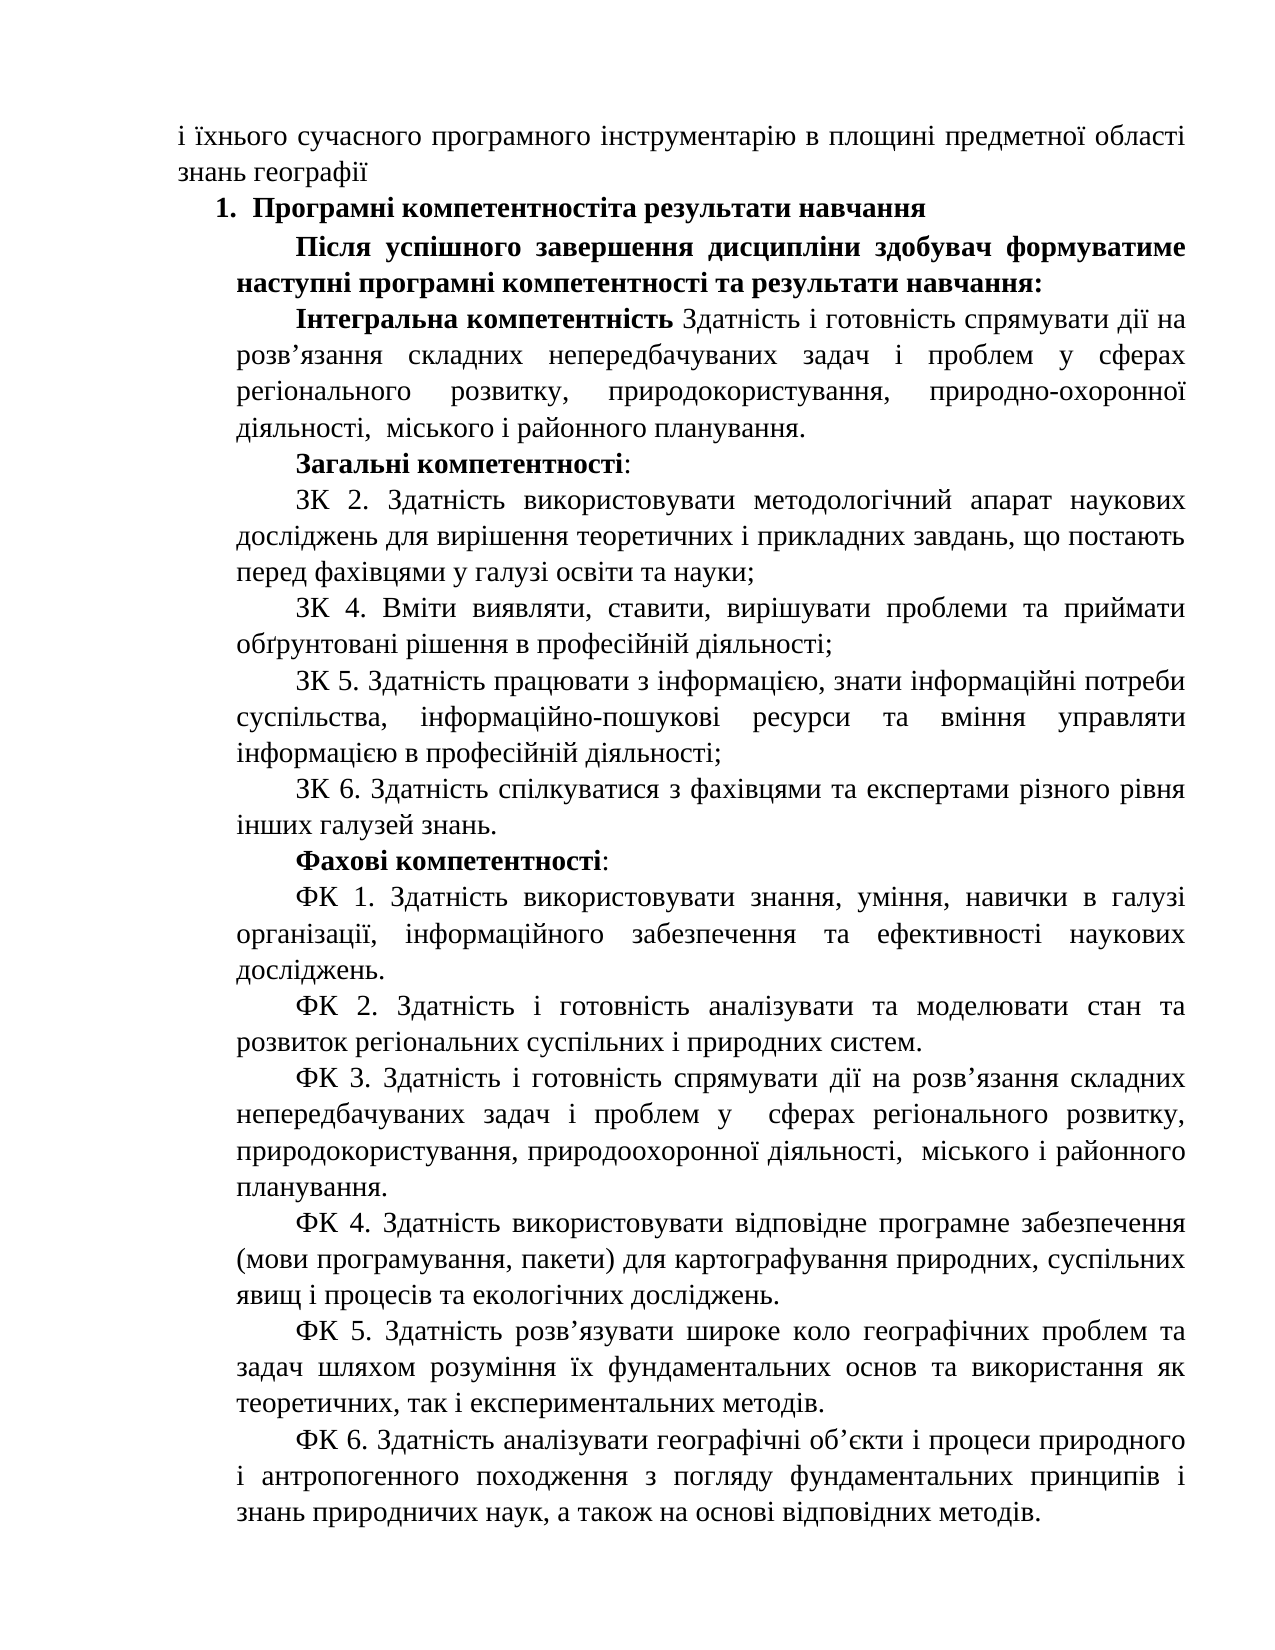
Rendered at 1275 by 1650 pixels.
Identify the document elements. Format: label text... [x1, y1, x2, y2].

text ЗК 4. Вміти виявляти, ставити, вирішувати проблеми та приймати обґрунтовані рішення в професійній діяльності; [236, 590, 1186, 660]
text ФК 4. Здатність використовувати відповідне програмне забезпечення (мови програмування, пакети) для картографування природних, суспільних явищ і процесів та екологічних досліджень. [236, 1205, 1186, 1311]
text ФК 1. Здатність використовувати знання, уміння, навички в галузі організації, інформаційного забезпечення та ефективності наукових досліджень. [236, 879, 1186, 985]
text Після успішного завершення дисципліни здобувач формуватиме наступні програмні компетентності та результати навчання: [236, 229, 1186, 299]
text ФК 6. Здатність аналізувати географічні об’єкти і процеси природного і антропогенного походження з погляду фундаментальних принципів і знань природничих наук, а також на основі відповідних методів. [236, 1422, 1186, 1528]
text ФК 2. Здатність і готовність аналізувати та моделювати стан та розвиток регіональних суспільних і природних систем. [236, 988, 1186, 1058]
text Інтегральна компетентність Здатність і готовність спрямувати дії на розв’язання складних непередбачуваних задач і проблем у сферах регіонального розвитку, природокористування, природно-охоронної діяльності, міського і районного планування. [236, 301, 1186, 443]
text Фахові компетентності: [236, 843, 1186, 877]
list Програмні компетентностіта результати навчання [215, 190, 1186, 224]
text ЗК 6. Здатність спілкуватися з фахівцями та експертами різного рівня інших галузей знань. [236, 771, 1186, 841]
text ЗК 2. Здатність використовувати методологічний апарат наукових досліджень для вирішення теоретичних і прикладних завдань, що постають перед фахівцями у галузі освіти та науки; [236, 482, 1186, 588]
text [177, 118, 1186, 188]
text ФК 3. Здатність і готовність спрямувати дії на розв’язання складних непередбачуваних задач і проблем у сферах регіонального розвитку, природокористування, природоохоронної діяльності, міського і районного планування. [236, 1060, 1186, 1202]
text ФК 5. Здатність розв’язувати широке коло географічних проблем та задач шляхом розуміння їх фундаментальних основ та використання як теоретичних, так і експериментальних методів. [236, 1313, 1186, 1419]
text ЗК 5. Здатність працювати з інформацією, знати інформаційні потреби суспільства, інформаційно-пошукові ресурси та вміння управляти інформацією в професійній діяльності; [236, 663, 1186, 768]
text Загальні компетентності: [236, 446, 1186, 479]
